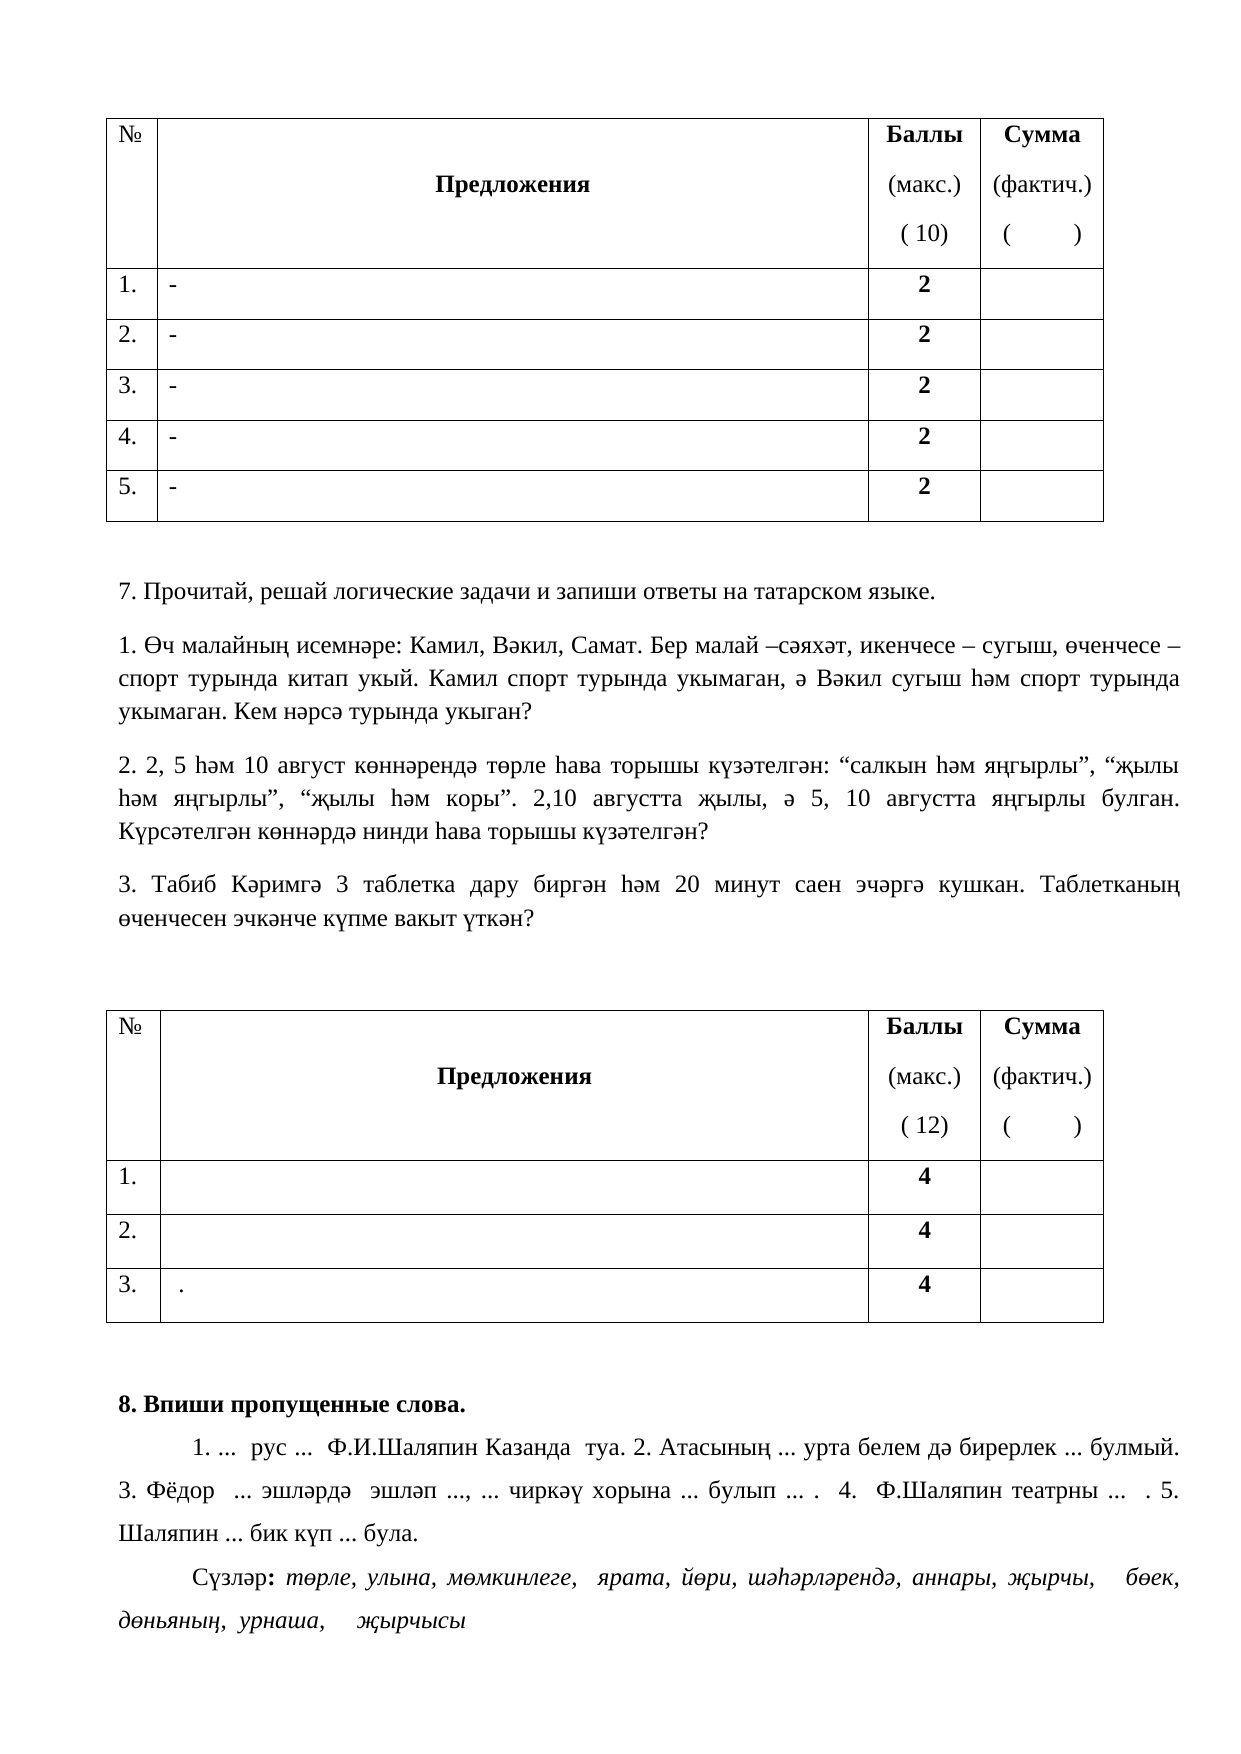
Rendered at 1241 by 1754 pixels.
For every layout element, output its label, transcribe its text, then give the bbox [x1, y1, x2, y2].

table_cell - [158, 471, 868, 521]
table_cell 2 [869, 471, 980, 521]
text 1. ... рус ... Ф.И.Шаляпин Казанда туа. 2. Атасының ... урта белем дә бирерлек ... булмый. 3. Фёдор ... эшләрдә эшләп ..., ... чиркәү хорына ... булып ... . 4. Ф.Шаляпин театрны ... . 5. Шаляпин ... бик күп ... була. [118, 1432, 1181, 1547]
text 8. Впиши пропущенные слова. [118, 1389, 1181, 1418]
table_cell - [158, 320, 868, 369]
table_cell 3. [107, 370, 157, 420]
table_cell [161, 1215, 868, 1268]
text Сүзләр: төрле, улына, мөмкинлеге, ярата, йөри, шәһәрләрендә, аннары, җырчы, бөек, дөньяның, урнаша, җырчысы [118, 1562, 1181, 1633]
table_cell 1. [107, 269, 157, 318]
table_header № [107, 119, 157, 268]
table_cell [161, 1161, 868, 1214]
table_cell 2 [869, 421, 980, 470]
table_cell - [158, 421, 868, 470]
table_cell 4 [869, 1215, 980, 1268]
table_cell 1. [107, 1161, 160, 1214]
table_cell 3. [107, 1269, 160, 1322]
table_cell 4 [869, 1269, 980, 1322]
table_cell [981, 320, 1103, 369]
table_cell [981, 1215, 1103, 1268]
table_cell 2. [107, 1215, 160, 1268]
table_header Сумма (фактич.) ( ) [981, 119, 1103, 268]
table_cell [981, 269, 1103, 318]
table_cell [981, 471, 1103, 521]
table_cell 4. [107, 421, 157, 470]
table_cell [981, 1161, 1103, 1214]
table_cell [981, 421, 1103, 470]
table_cell - [158, 370, 868, 420]
table_header № [107, 1011, 160, 1160]
table_cell 2 [869, 269, 980, 318]
table_cell 2 [869, 370, 980, 420]
table_header Сумма (фактич.) ( ) [981, 1011, 1103, 1160]
table_cell . [161, 1269, 868, 1322]
table_cell 5. [107, 471, 157, 521]
table_cell [981, 370, 1103, 420]
table_cell 2 [869, 320, 980, 369]
table_cell 2. [107, 320, 157, 369]
table_header Баллы (макс.) ( 10) [869, 119, 980, 268]
table_header Баллы (макс.) ( 12) [869, 1011, 980, 1160]
table_cell 4 [869, 1161, 980, 1214]
table_cell - [158, 269, 868, 318]
table_header Предложения [161, 1011, 868, 1160]
text 3. Табиб Кәримгә 3 таблетка дару биргән һәм 20 минут саен эчәргә кушкан. Таблетканың өченчесен эчкәнче күпме вакыт үткән? [118, 869, 1181, 931]
table_header Предложения [158, 119, 868, 268]
table_cell [981, 1269, 1103, 1322]
text 1. Өч малайның исемнәре: Камил, Вәкил, Самат. Бер малай –сәяхәт, икенчесе – сугыш, өченчесе – спорт турында китап укый. Камил спорт турында укымаган, ә Вәкил сугыш һәм спорт турында укымаган. Кем нәрсә турында укыган? [118, 630, 1181, 724]
text 2. 2, 5 һәм 10 август көннәрендә төрле һава торышы күзәтелгән: “салкын һәм яңгырлы”, “җылы һәм яңгырлы”, “җылы һәм коры”. 2,10 августта җылы, ә 5, 10 августта яңгырлы булган. Күрсәтелгән көннәрдә нинди һава торышы күзәтелгән? [118, 750, 1181, 844]
text 7. Прочитай, решай логические задачи и запиши ответы на татарском языке. [118, 576, 1181, 605]
